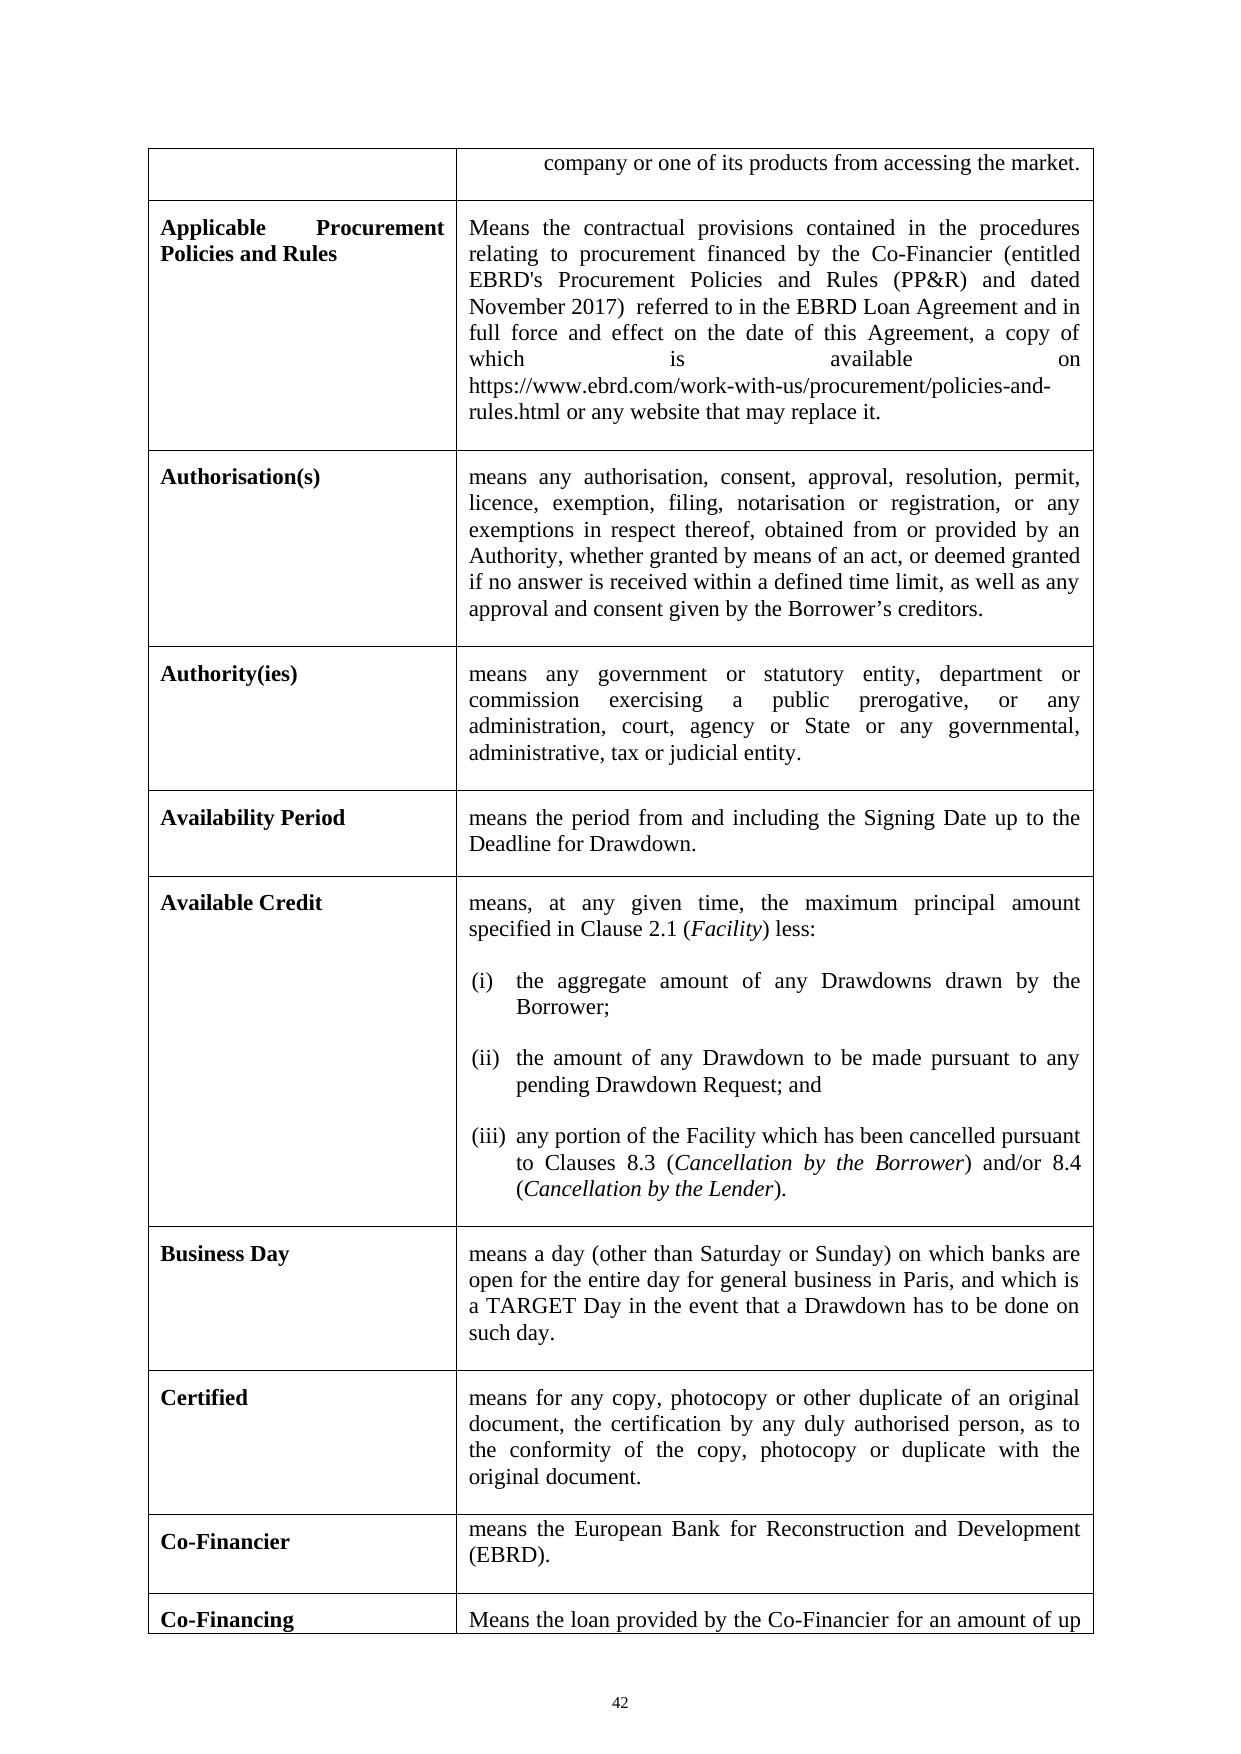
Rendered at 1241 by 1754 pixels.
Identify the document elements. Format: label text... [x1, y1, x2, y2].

table_cell Availability Period [149, 791, 456, 876]
table_cell Co-Financier [149, 1515, 456, 1593]
table_cell Certified [149, 1371, 456, 1514]
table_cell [457, 1594, 1093, 1633]
table_cell Authority(ies) [149, 647, 456, 790]
table_cell Means the contractual provisions contained in the procedures relating to procurement financed by the Co-Financier (entitled EBRD's Procurement Policies and Rules (PP&R) and dated November 2017) referred to in the EBRD Loan Agreement and in full force and effect on the date of this Agreement, a copy of which is available on https://www.ebrd.com/work-with-us/procurement/policies-and-rules.html or any website that may replace it. [457, 201, 1093, 449]
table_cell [149, 149, 456, 200]
table_cell means any government or statutory entity, department or commission exercising a public prerogative, or any administration, court, agency or State or any governmental, administrative, tax or judicial entity. [457, 647, 1093, 790]
table_cell Authorisation(s) [149, 451, 456, 646]
table_cell means for any copy, photocopy or other duplicate of an original document, the certification by any duly authorised person, as to the conformity of the copy, photocopy or duplicate with the original document. [457, 1371, 1093, 1514]
table_cell means a day (other than Saturday or Sunday) on which banks are open for the entire day for general business in Paris, and which is a TARGET Day in the event that a Drawdown has to be done on such day. [457, 1227, 1093, 1370]
table_cell means the European Bank for Reconstruction and Development (EBRD). [457, 1515, 1093, 1593]
table_cell Available Credit [149, 877, 456, 1226]
table_cell Applicable Procurement Policies and Rules [149, 201, 456, 449]
table_cell Co-Financing [149, 1594, 456, 1633]
table_cell means, at any given time, the maximum principal amount specified in Clause 2.1 (Facility) less: the aggregate amount of any Drawdowns drawn by the Borrower; the amount of any Drawdown to be made pursuant to any pending Drawdown Request; and any portion of the Facility which has been cancelled pursuant to Clauses 8.3 (Cancellation by the Borrower) and/or 8.4 (Cancellation by the Lender). [457, 877, 1093, 1226]
table_cell means the period from and including the Signing Date up to the Deadline for Drawdown. [457, 791, 1093, 876]
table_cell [457, 149, 1093, 200]
table_cell means any authorisation, consent, approval, resolution, permit, licence, exemption, filing, notarisation or registration, or any exemptions in respect thereof, obtained from or provided by an Authority, whether granted by means of an act, or deemed granted if no answer is received within a defined time limit, as well as any approval and consent given by the Borrower’s creditors. [457, 451, 1093, 646]
table_cell Business Day [149, 1227, 456, 1370]
